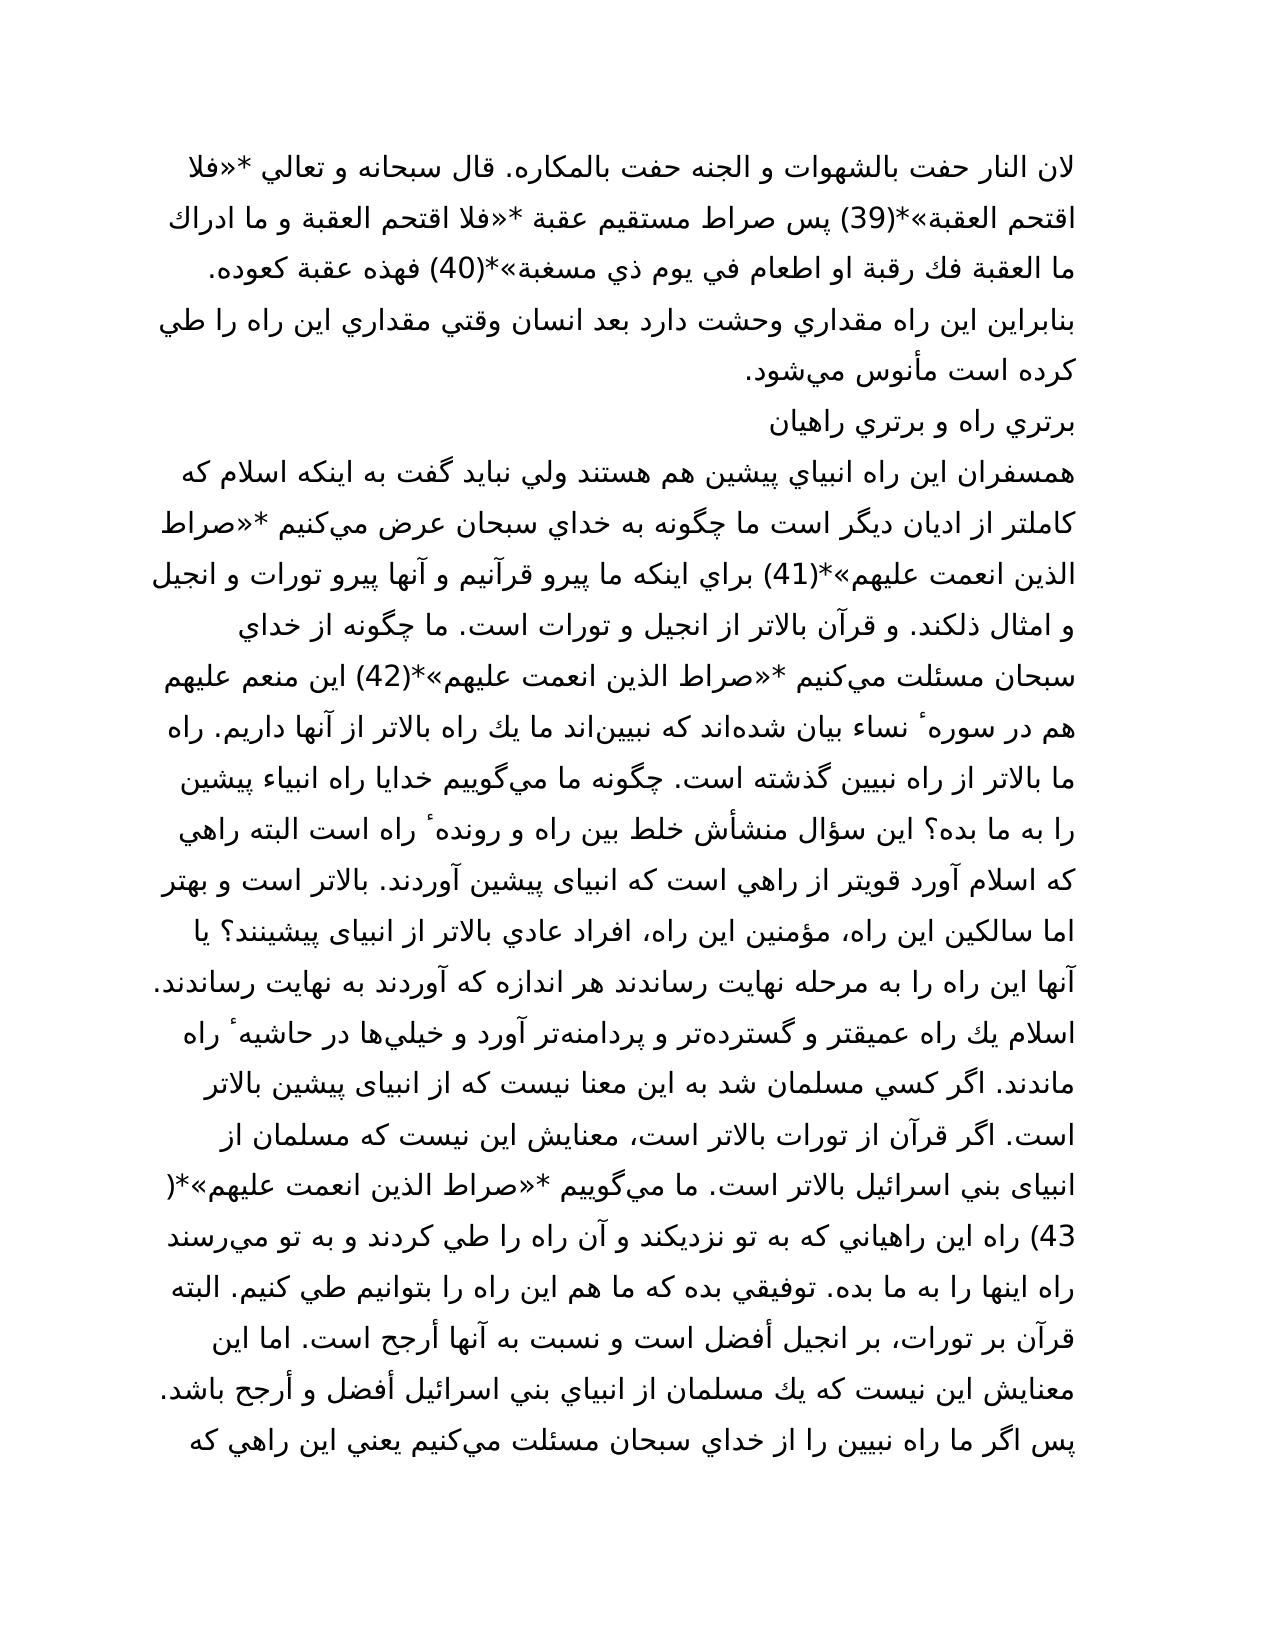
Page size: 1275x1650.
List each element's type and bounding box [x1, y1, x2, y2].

table_header [150, 150, 1076, 1457]
